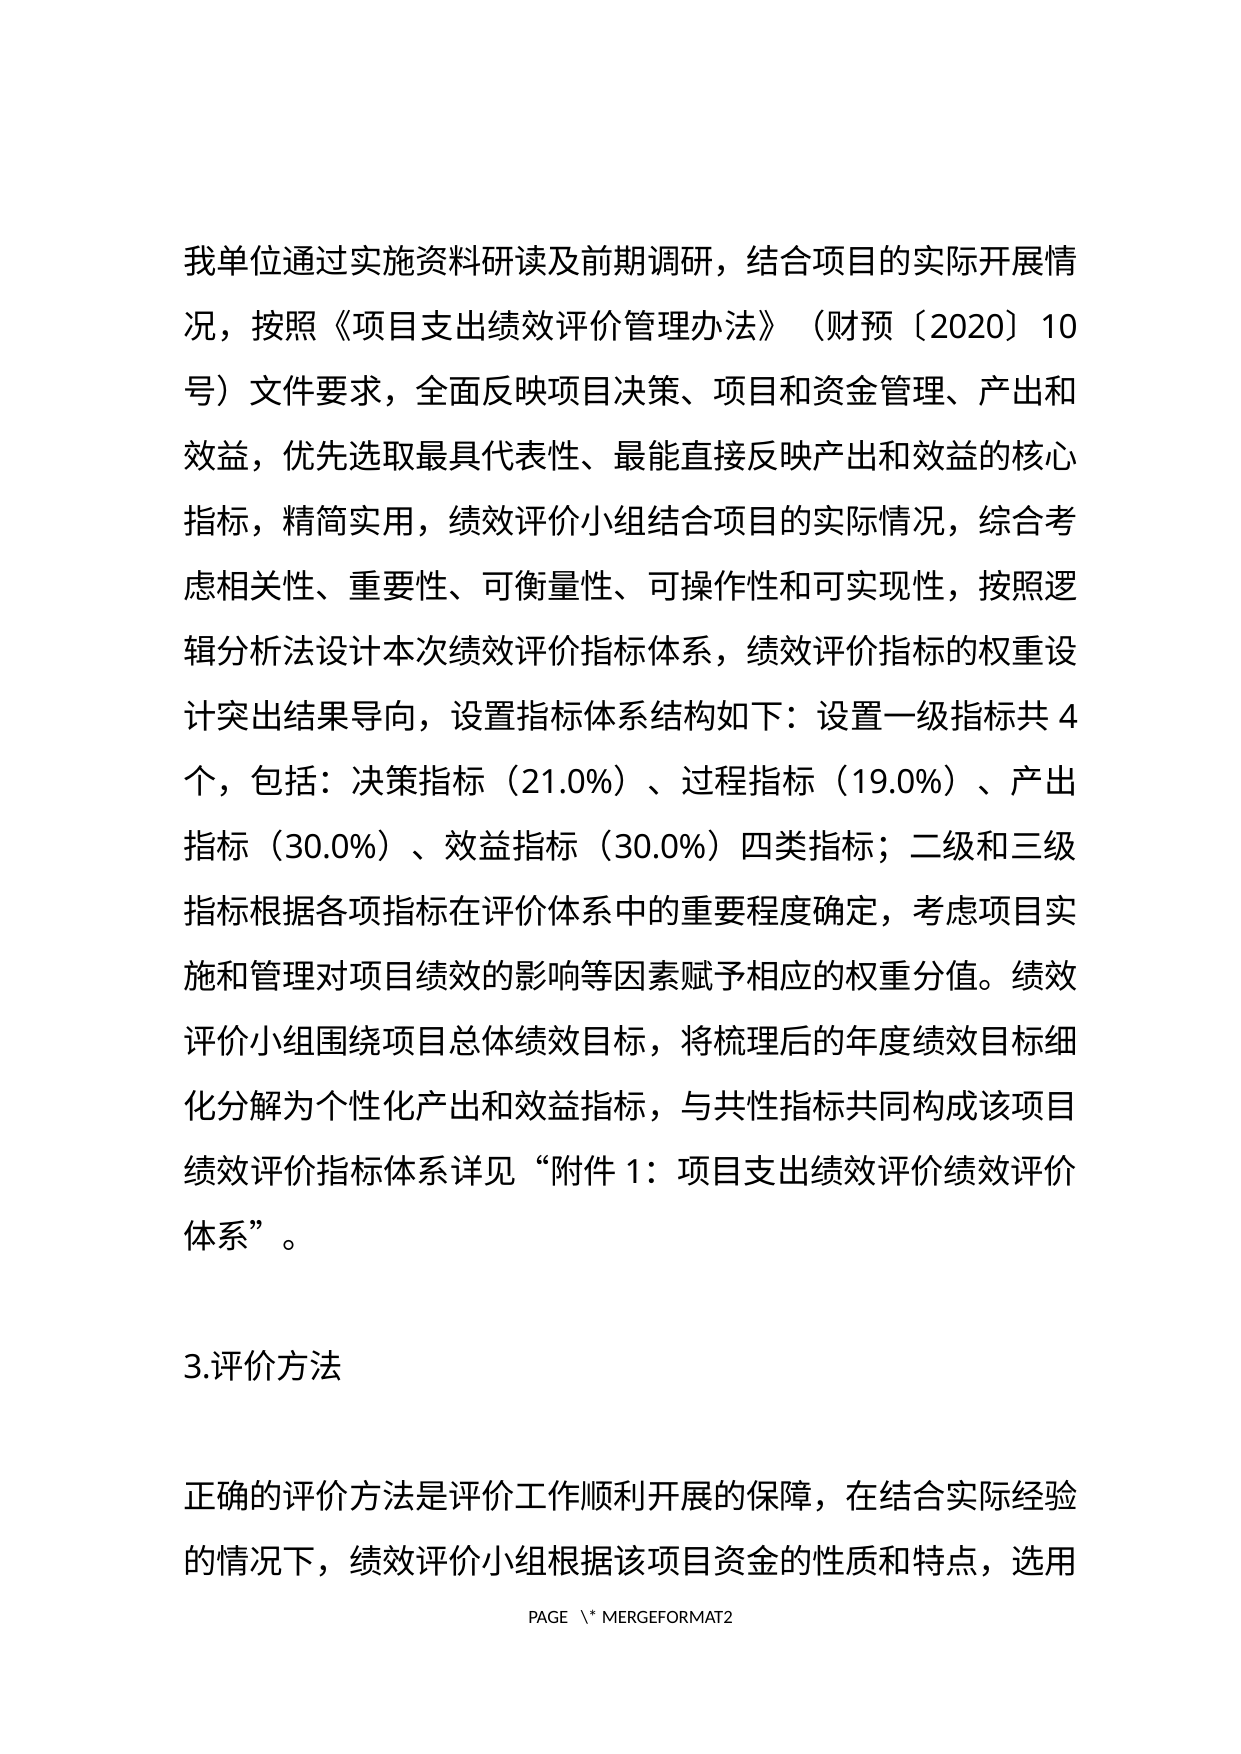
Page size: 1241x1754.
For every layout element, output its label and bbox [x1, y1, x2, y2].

text [183, 162, 1078, 1592]
